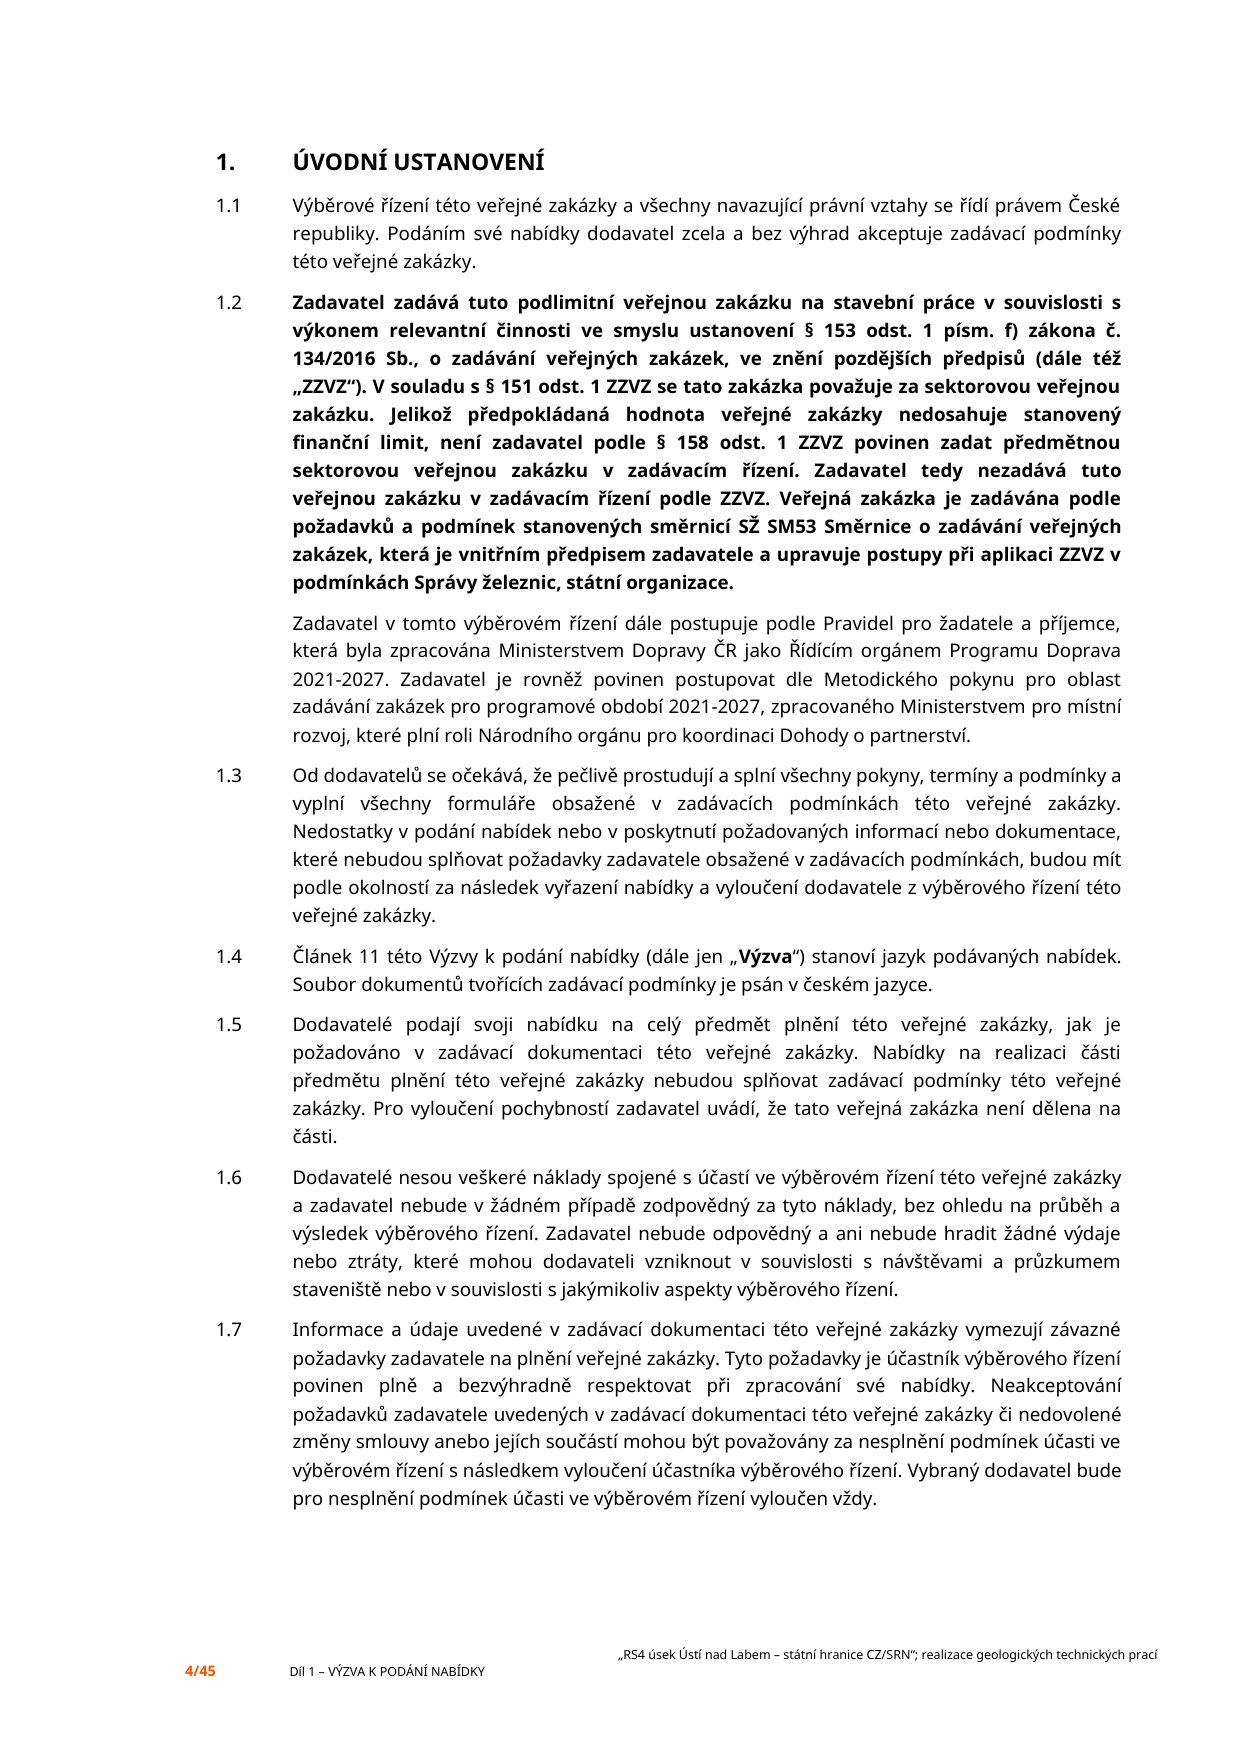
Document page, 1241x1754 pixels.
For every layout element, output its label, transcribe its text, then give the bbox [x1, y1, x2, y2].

text Dodavatelé podají svoji nabídku na celý předmět plnění této veřejné zakázky, jak je požadováno v zadávací dokumentaci této veřejné zakázky. Nabídky na realizaci části předmětu plnění této veřejné zakázky nebudou splňovat zadávací podmínky této veřejné zakázky. Pro vyloučení pochybností zadavatel uvádí, že tato veřejná zakázka není dělena na části. [216, 1012, 1122, 1149]
list Zadavatel v tomto výběrovém řízení dále postupuje podle Pravidel pro žadatele a příjemce, která byla zpracována Ministerstvem Dopravy ČR jako Řídícím orgánem Programu Doprava 2021-2027. Zadavatel je rovněž povinen postupovat dle Metodického pokynu pro oblast zadávání zakázek pro programové období 2021-2027, zpracovaného Ministerstvem pro místní rozvoj, které plní roli Národního orgánu pro koordinaci Dohody o partnerství. [292, 610, 1122, 747]
text Informace a údaje uvedené v zadávací dokumentaci této veřejné zakázky vymezují závazné požadavky zadavatele na plnění veřejné zakázky. Tyto požadavky je účastník výběrového řízení povinen plně a bezvýhradně respektovat při zpracování své nabídky. Neakceptování požadavků zadavatele uvedených v zadávací dokumentaci této veřejné zakázky či nedovolené změny smlouvy anebo jejích součástí mohou být považovány za nesplnění podmínek účasti ve výběrovém řízení s následkem vyloučení účastníka výběrového řízení. Vybraný dodavatel bude pro nesplnění podmínek účasti ve výběrovém řízení vyloučen vždy. [216, 1317, 1122, 1510]
text Zadavatel zadává tuto podlimitní veřejnou zakázku na stavební práce v souvislosti s výkonem relevantní činnosti ve smyslu ustanovení § 153 odst. 1 písm. f) zákona č. 134/2016 Sb., o zadávání veřejných zakázek, ve znění pozdějších předpisů (dále též „ZZVZ“). V souladu s § 151 odst. 1 ZZVZ se tato zakázka považuje za sektorovou veřejnou zakázku. Jelikož předpokládaná hodnota veřejné zakázky nedosahuje stanovený finanční limit, není zadavatel podle § 158 odst. 1 ZZVZ povinen zadat předmětnou sektorovou veřejnou zakázku v zadávacím řízení. Zadavatel tedy nezadává tuto veřejnou zakázku v zadávacím řízení podle ZZVZ. Veřejná zakázka je zadávána podle požadavků a podmínek stanovených směrnicí SŽ SM53 Směrnice o zadávání veřejných zakázek, která je vnitřním předpisem zadavatele a upravuje postupy při aplikaci ZZVZ v podmínkách Správy železnic, státní organizace. [216, 289, 1122, 595]
text Dodavatelé nesou veškeré náklady spojené s účastí ve výběrovém řízení této veřejné zakázky a zadavatel nebude v žádném případě zodpovědný za tyto náklady, bez ohledu na průběh a výsledek výběrového řízení. Zadavatel nebude odpovědný a ani nebude hradit žádné výdaje nebo ztráty, které mohou dodavateli vzniknout v souvislosti s návštěvami a průzkumem staveniště nebo v souvislosti s jakýmikoliv aspekty výběrového řízení. [216, 1164, 1122, 1302]
text Od dodavatelů se očekává, že pečlivě prostudují a splní všechny pokyny, termíny a podmínky a vyplní všechny formuláře obsažené v zadávacích podmínkách této veřejné zakázky. Nedostatky v podání nabídek nebo v poskytnutí požadovaných informací nebo dokumentace, které nebudou splňovat požadavky zadavatele obsažené v zadávacích podmínkách, budou mít podle okolností za následek vyřazení nabídky a vyloučení dodavatele z výběrového řízení této veřejné zakázky. [216, 762, 1122, 928]
text Článek 11 této Výzvy k podání nabídky (dále jen „Výzva“) stanoví jazyk podávaných nabídek. Soubor dokumentů tvořících zadávací podmínky je psán v českém jazyce. [216, 943, 1122, 997]
text ÚVODNÍ USTANOVENÍ [216, 146, 1122, 177]
text Výběrové řízení této veřejné zakázky a všechny navazující právní vztahy se řídí právem České republiky. Podáním své nabídky dodavatel zcela a bez výhrad akceptuje zadávací podmínky této veřejné zakázky. [216, 192, 1122, 274]
